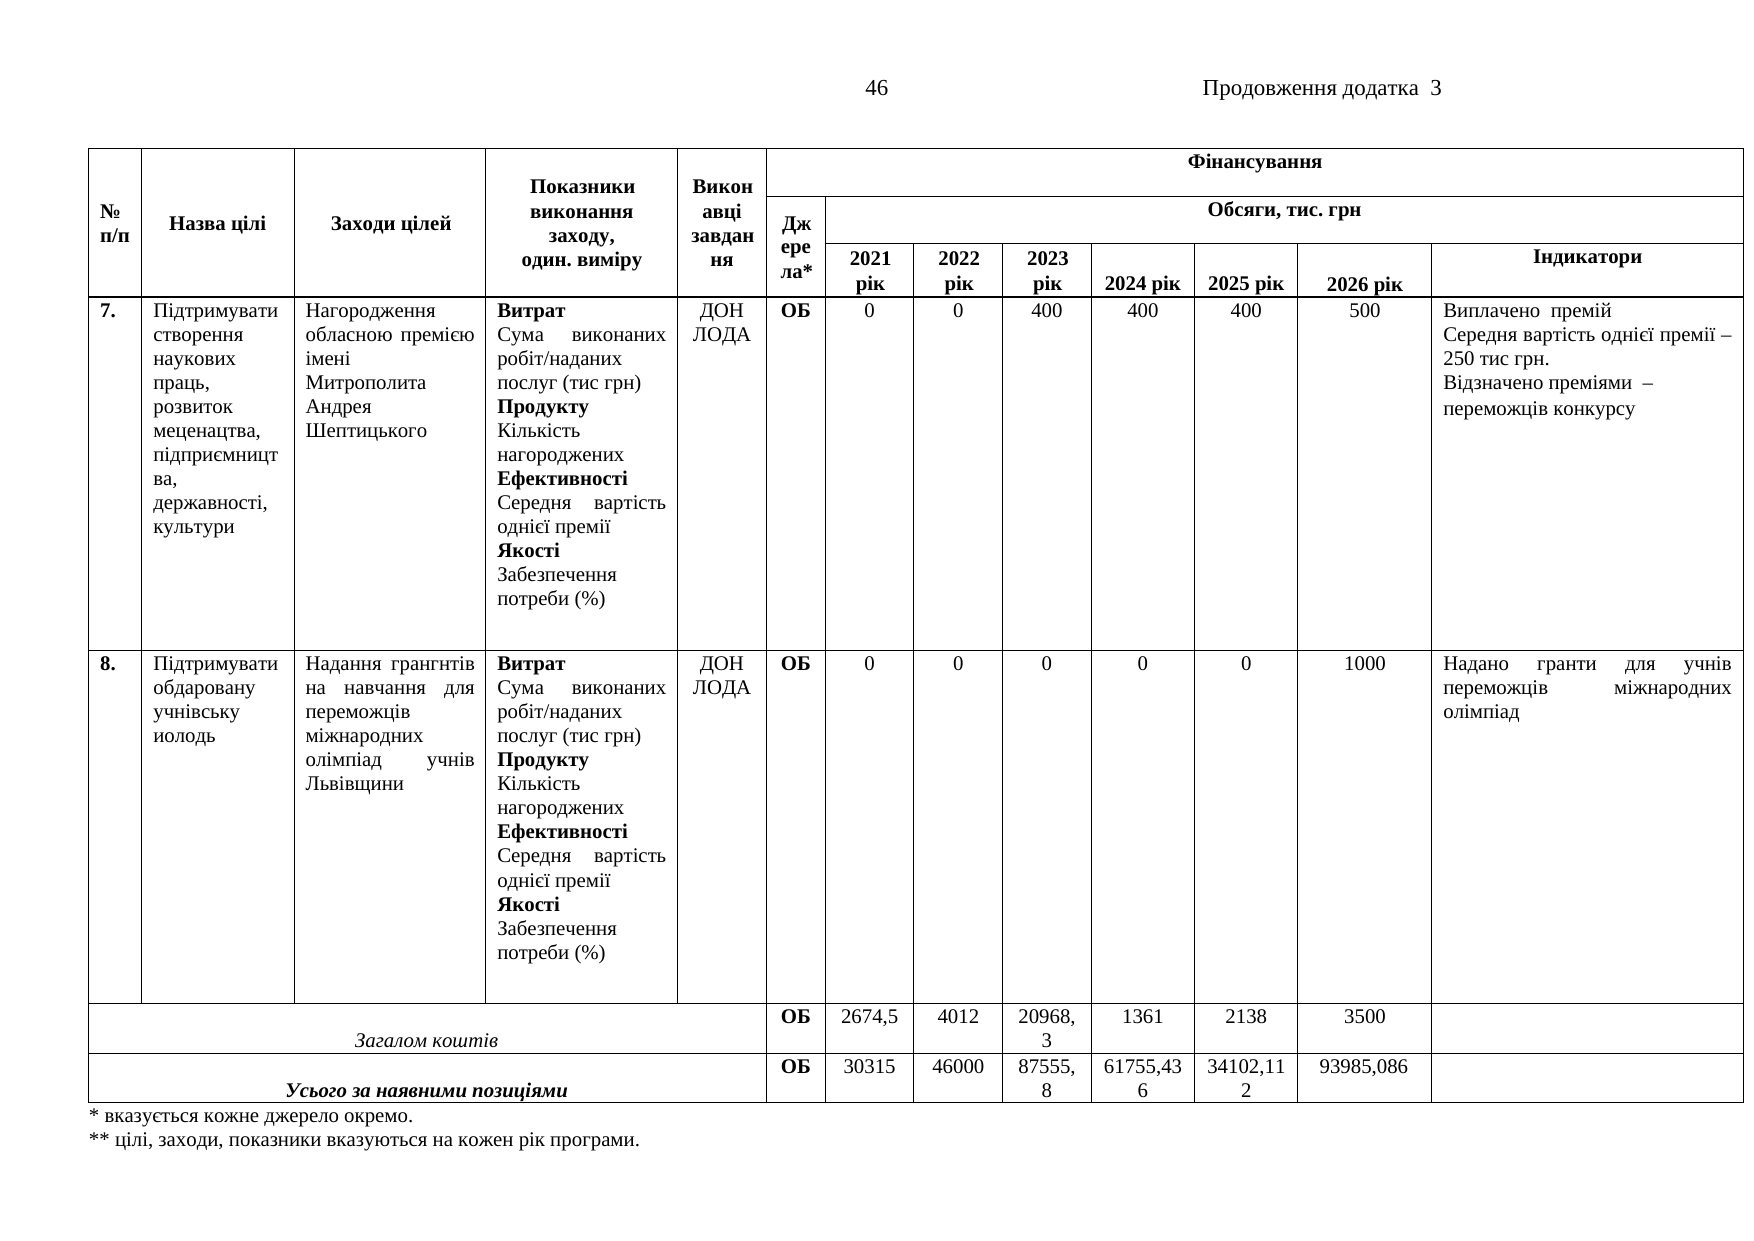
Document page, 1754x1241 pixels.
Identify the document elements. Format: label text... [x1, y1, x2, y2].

table_cell Витрат Сума виконаних робіт/наданих послуг (тис грн) Продукту Кількість нагороджених Ефективності Середня вартість однієї премії Якості Забезпечення потреби (%) [486, 298, 677, 650]
table_cell 400 [1092, 298, 1194, 650]
table_cell 2022 рік [914, 244, 1002, 296]
table_cell 46000 [914, 1054, 1002, 1102]
table_cell 7. [89, 298, 141, 650]
table_cell 61755,436 [1092, 1054, 1194, 1102]
table_cell Виплачено премій Середня вартість однієї премії – 250 тис грн. Відзначено преміями – переможців конкурсу [1432, 298, 1743, 650]
table_cell Надання грангнтів на навчання для переможців міжнародних олімпіад учнів Львівщини [295, 651, 485, 1003]
table_cell 400 [1003, 298, 1091, 650]
table_cell 34102,112 [1195, 1054, 1297, 1102]
table_cell 87555,8 [1003, 1054, 1091, 1102]
table_cell Підтримувати обдаровану учнівську иолодь [142, 651, 294, 1003]
table_cell Усього за наявними позиціями [89, 1054, 766, 1102]
table_cell ОБ [767, 651, 825, 1003]
table_cell 3500 [1298, 1004, 1431, 1052]
table_cell 1361 [1092, 1004, 1194, 1052]
text * вказується кожне джерело окремо. [89, 1103, 1665, 1127]
table_cell Нагородження обласною премією імені Митрополита Андрея Шептицького [295, 298, 485, 650]
table_cell 0 [1092, 651, 1194, 1003]
table_cell 500 [1298, 298, 1431, 650]
table_cell 400 [1195, 298, 1297, 650]
table_cell 0 [1003, 651, 1091, 1003]
table_cell [1432, 1004, 1743, 1052]
table_cell [1432, 1054, 1743, 1102]
table_cell 0 [1195, 651, 1297, 1003]
text ** цілі, заходи, показники вказуються на кожен рік програми. [89, 1127, 1665, 1151]
table_cell 2138 [1195, 1004, 1297, 1052]
table_cell 2674,5 [826, 1004, 913, 1052]
table_header Фінансування [767, 149, 1743, 196]
table_cell 0 [914, 651, 1002, 1003]
table_header Назва цілі [142, 149, 294, 296]
table_cell 2021 рік [826, 244, 913, 296]
table_header Показники виконання заходу, один. виміру [486, 149, 677, 296]
table_header № п/п [89, 149, 141, 296]
table_cell ОБ [767, 1004, 825, 1052]
table_cell 4012 [914, 1004, 1002, 1052]
table_cell 2026 рік [1298, 244, 1431, 296]
table_cell Загалом коштів [89, 1004, 766, 1052]
table_cell 0 [826, 298, 913, 650]
table_cell 0 [826, 651, 913, 1003]
table_cell Джере ла* [767, 197, 825, 296]
table_cell 30315 [826, 1054, 913, 1102]
table_cell 20968,3 [1003, 1004, 1091, 1052]
table_cell ДОН ЛОДА [678, 651, 766, 1003]
table_cell Підтримувати створення наукових праць, розвиток меценацтва, підприємництва, державності, культури [142, 298, 294, 650]
table_header Заходи цілей [295, 149, 485, 296]
table_header Виконавці завдання [678, 149, 766, 296]
table_cell 8. [89, 651, 141, 1003]
table_cell ОБ [767, 298, 825, 650]
table_cell Надано гранти для учнів переможців міжнародних олімпіад [1432, 651, 1743, 1003]
table_cell Обсяги, тис. грн [826, 197, 1743, 243]
table_cell Індикатори [1432, 244, 1743, 296]
table_cell 2024 рік [1092, 244, 1194, 296]
table_cell 0 [914, 298, 1002, 650]
table_cell 2025 рік [1195, 244, 1297, 296]
table_cell 1000 [1298, 651, 1431, 1003]
table_cell ОБ [767, 1054, 825, 1102]
table_cell ДОН ЛОДА [678, 298, 766, 650]
table_cell 93985,086 [1298, 1054, 1431, 1102]
table_cell 2023 рік [1003, 244, 1091, 296]
table_cell Витрат Сума виконаних робіт/наданих послуг (тис грн) Продукту Кількість нагороджених Ефективності Середня вартість однієї премії Якості Забезпечення потреби (%) [486, 651, 677, 1003]
